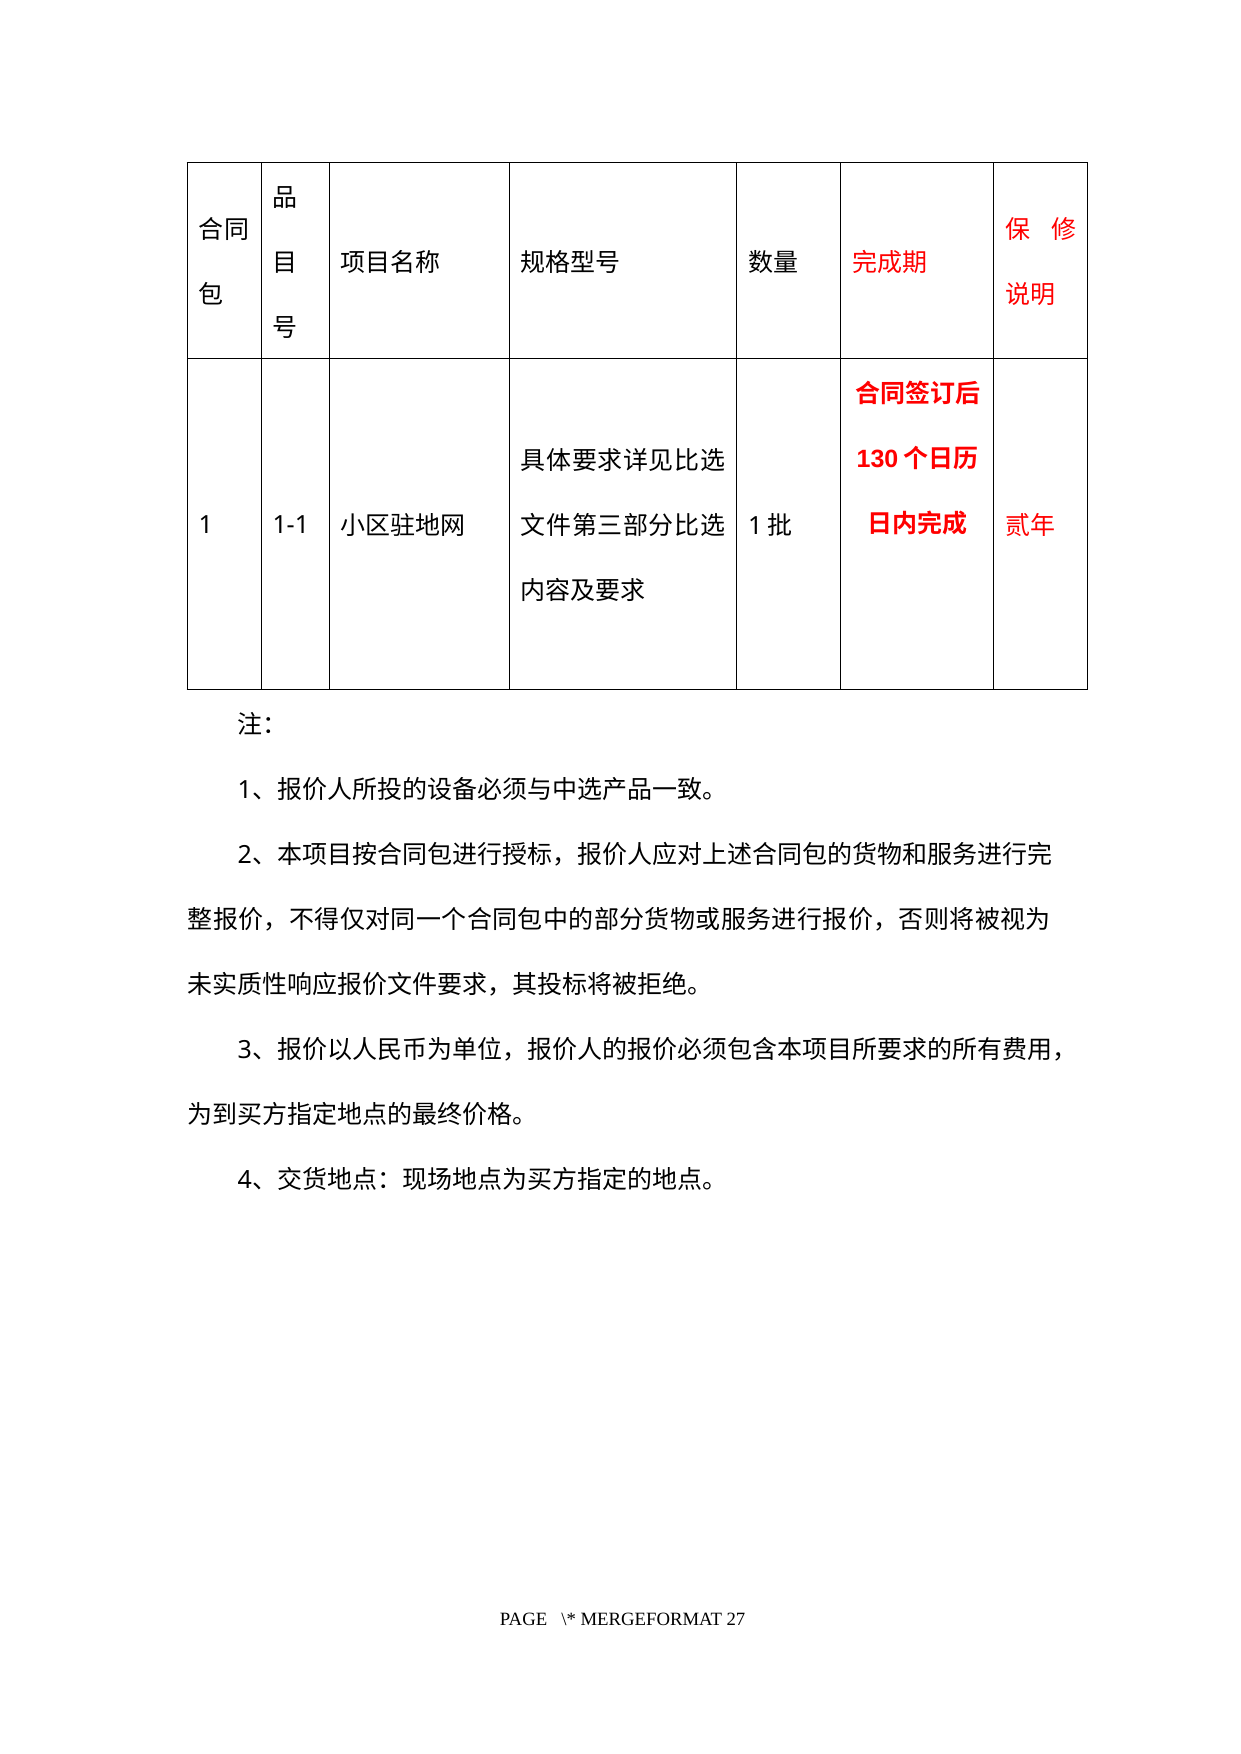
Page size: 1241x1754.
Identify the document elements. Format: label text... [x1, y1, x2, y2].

table_cell 1-1 [262, 359, 329, 689]
table_cell 贰年 [994, 359, 1087, 689]
table_header 完成期 [841, 163, 993, 358]
table_header 合同包 [188, 163, 261, 358]
table_cell 具体要求详见比选文件第三部分比选内容及要求 [510, 359, 736, 689]
table_cell 小区驻地网 [330, 359, 509, 689]
table_header 项目名称 [330, 163, 509, 358]
table_cell 1批 [737, 359, 840, 689]
table_cell 1 [188, 359, 261, 689]
text 4、交货地点：现场地点为买方指定的地点。 [187, 1145, 1053, 1210]
table_cell 合同签订后130个日历日内完成 [841, 359, 993, 689]
table_header 保修说明 [994, 163, 1087, 358]
text 3、报价以人民币为单位，报价人的报价必须包含本项目所要求的所有费用，为到买方指定地点的最终价格。 [187, 1015, 1053, 1145]
table_header 品目号 [262, 163, 329, 358]
table_header 规格型号 [510, 163, 736, 358]
table_header 数量 [737, 163, 840, 358]
text 1、报价人所投的设备必须与中选产品一致。 [187, 755, 1053, 820]
text 注： [187, 690, 1053, 755]
text 2、本项目按合同包进行授标，报价人应对上述合同包的货物和服务进行完整报价，不得仅对同一个合同包中的部分货物或服务进行报价，否则将被视为未实质性响应报价文件要求，其投标将被拒绝。 [187, 820, 1053, 1015]
